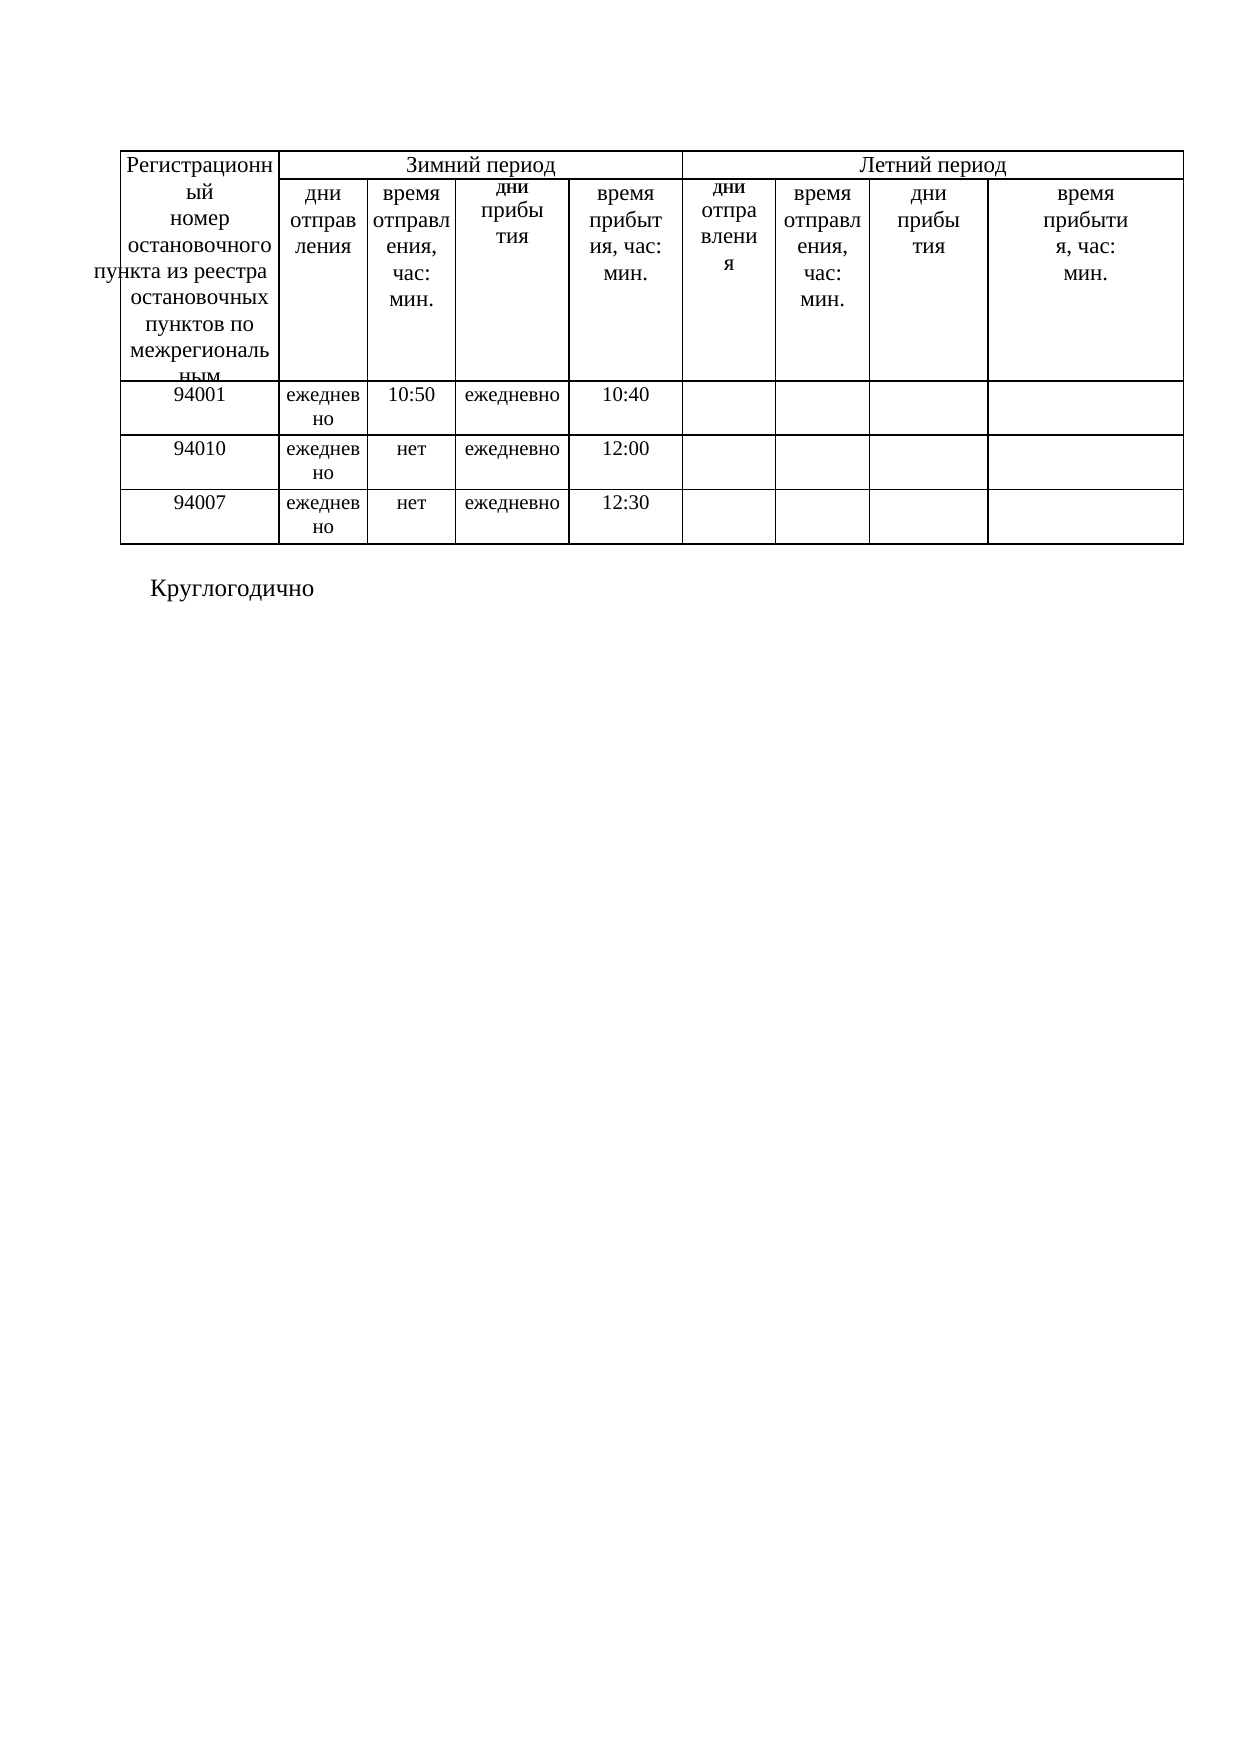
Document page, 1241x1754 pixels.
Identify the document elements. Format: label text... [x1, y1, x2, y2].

table_cell 12:00 [570, 436, 682, 489]
table_cell время отправл ения, час: мин. [776, 180, 869, 380]
table_header Зимний период [280, 152, 682, 178]
table_cell [776, 436, 869, 489]
table_cell время прибыт ия, час: мин. [570, 180, 682, 380]
table_cell нет [368, 490, 455, 543]
text Круглогодично [150, 573, 1090, 602]
table_cell [989, 490, 1183, 543]
table_cell время отправл ения, час: мин. [368, 180, 455, 380]
table_cell ежедневно [456, 382, 568, 434]
table_cell [683, 490, 775, 543]
table_cell дни прибы тия [870, 180, 987, 380]
table_cell дни отправ ления [280, 180, 367, 380]
table_cell [776, 490, 869, 543]
table_cell 94001 [121, 382, 278, 434]
table_cell 12:30 [570, 490, 682, 543]
table_cell время прибыти я, час: мин. [989, 180, 1183, 380]
table_cell [683, 436, 775, 489]
table_cell [776, 382, 869, 434]
table_cell [989, 382, 1183, 434]
table_header Летний период [683, 152, 1183, 178]
table_cell [870, 382, 987, 434]
table_cell [989, 436, 1183, 489]
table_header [121, 152, 278, 380]
table_cell ежедневно [456, 436, 568, 489]
table_cell ежедневно [456, 490, 568, 543]
table_cell ДНИ отпра влени я [683, 180, 775, 380]
table_cell 94010 [121, 436, 278, 489]
table_cell [683, 382, 775, 434]
table_cell нет [368, 436, 455, 489]
table_cell ежедневно [280, 436, 367, 489]
table_cell ежедневно [280, 490, 367, 543]
table_cell 10:50 [368, 382, 455, 434]
table_cell ежедневно [280, 382, 367, 434]
table_cell 94007 [121, 490, 278, 543]
table_cell [870, 490, 987, 543]
table_cell [870, 436, 987, 489]
table_cell ДНИ прибы тия [456, 180, 568, 380]
table_cell 10:40 [570, 382, 682, 434]
